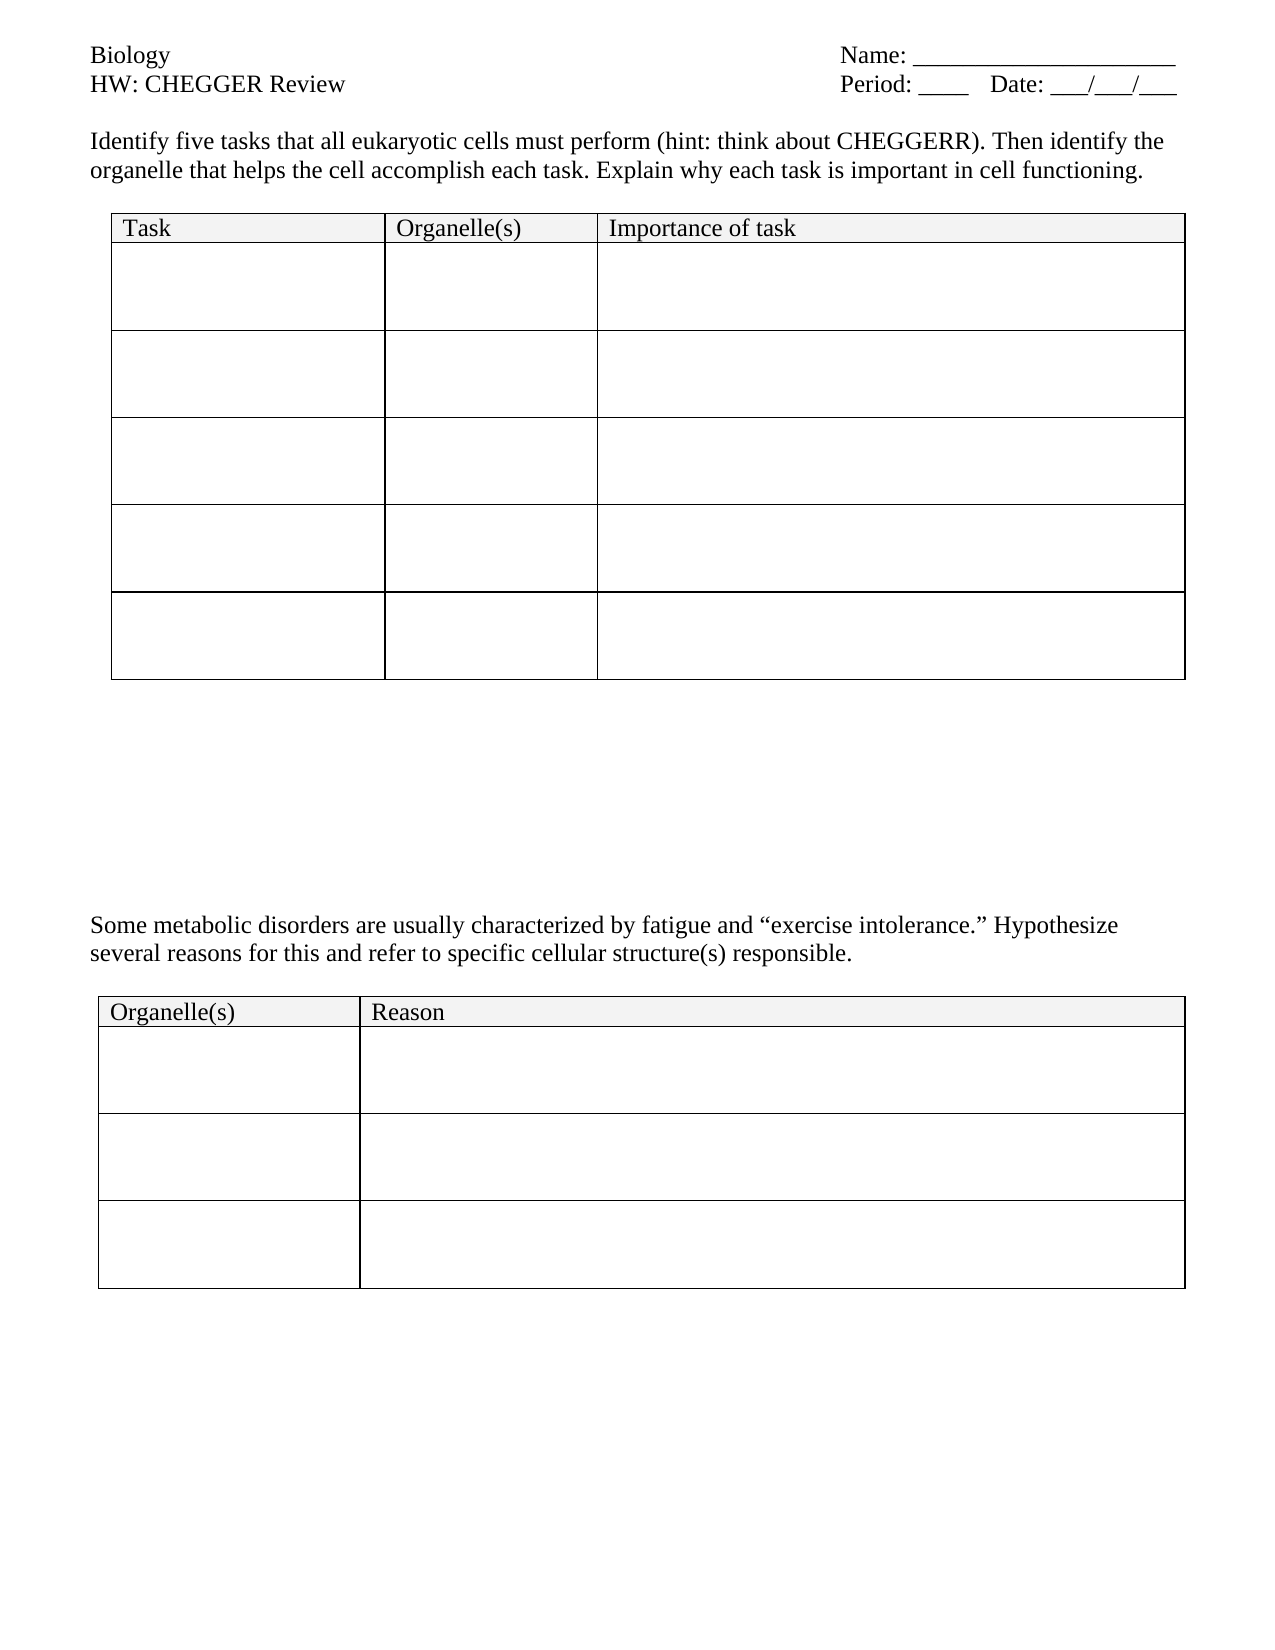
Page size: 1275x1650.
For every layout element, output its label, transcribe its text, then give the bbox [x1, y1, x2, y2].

table_cell [112, 331, 384, 417]
table_cell [112, 593, 384, 679]
table_header Organelle(s) [386, 214, 597, 242]
text HW: CHEGGER Review Period: ____ Date: ___/___/___ [90, 69, 1185, 97]
table_cell [112, 243, 384, 329]
table_cell [99, 1201, 359, 1288]
table_cell [112, 505, 384, 591]
table_header Reason [361, 997, 1184, 1026]
table_cell [386, 243, 597, 329]
table_cell [598, 418, 1184, 504]
table_cell [361, 1114, 1184, 1200]
table_cell [361, 1201, 1184, 1288]
text Biology Name: _____________________ [90, 40, 1185, 69]
table_cell [361, 1027, 1184, 1113]
table_cell [598, 593, 1184, 679]
table_header Organelle(s) [99, 997, 359, 1026]
table_header Task [112, 214, 384, 242]
table_cell [112, 418, 384, 504]
table_cell [386, 505, 597, 591]
text Identify five tasks that all eukaryotic cells must perform (hint: think about CHEGGERR). Then identify the organelle that helps the cell accomplish each task. Explain why each task is important in cell functioning. [90, 126, 1185, 184]
text Some metabolic disorders are usually characterized by fatigue and “exercise intolerance.” Hypothesize several reasons for this and refer to specific cellular structure(s) responsible. [90, 910, 1185, 996]
table_cell [598, 505, 1184, 591]
table_cell [386, 331, 597, 417]
table_cell [386, 593, 597, 679]
table_cell [99, 1114, 359, 1200]
table_cell [386, 418, 597, 504]
table_cell [99, 1027, 359, 1113]
table_cell [598, 243, 1184, 329]
table_cell [598, 331, 1184, 417]
table_header Importance of task [598, 214, 1184, 242]
